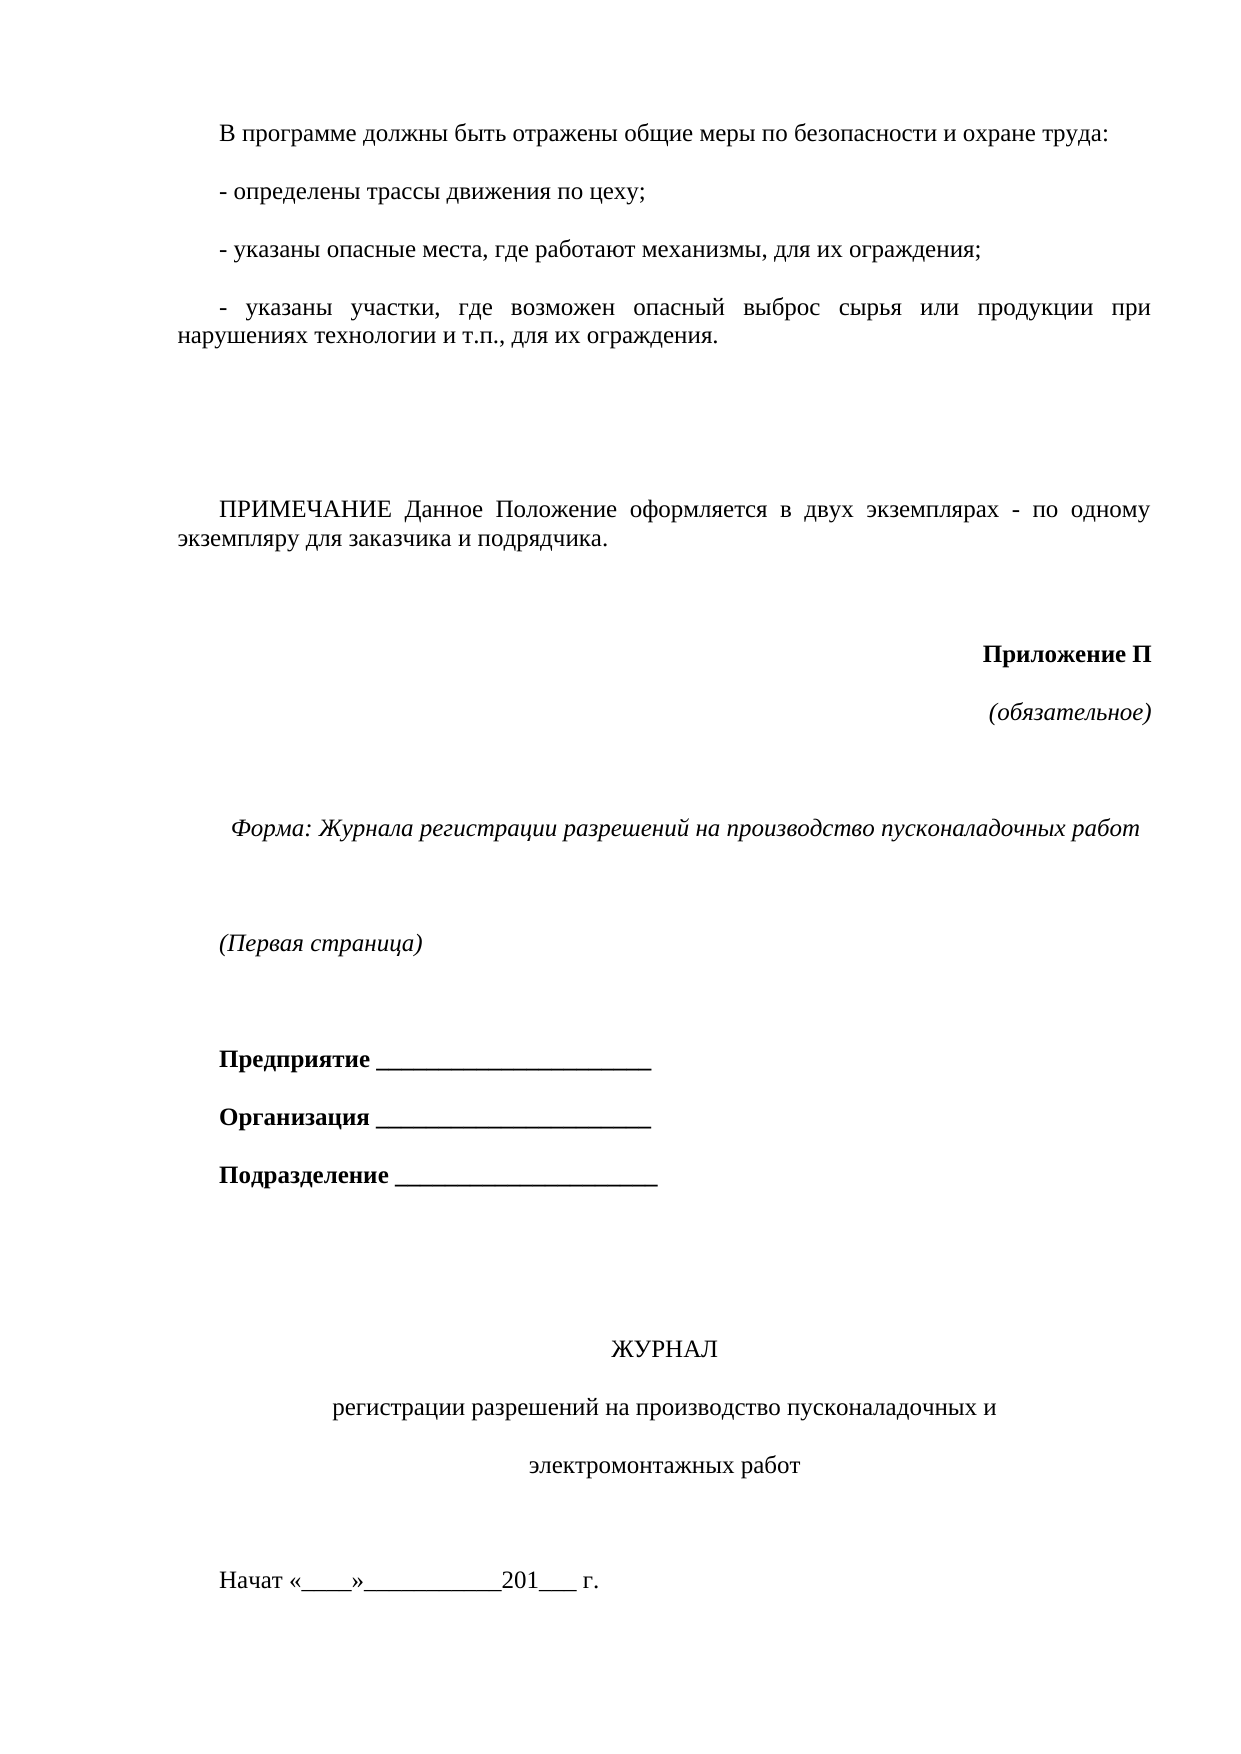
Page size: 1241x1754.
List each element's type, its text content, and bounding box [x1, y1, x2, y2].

text регистрации разрешений на производство пусконаладочных и [177, 1392, 1152, 1421]
text - указаны опасные места, где работают механизмы, для их ограждения; [177, 234, 1152, 263]
text - указаны участки, где возможен опасный выброс сырья или продукции при нарушениях технологии и т.п., для их ограждения. [177, 292, 1152, 349]
text Форма: Журнала регистрации разрешений на производство пусконаладочных работ [177, 813, 1152, 841]
text - определены трассы движения по цеху; [177, 176, 1152, 205]
text Организация ______________________ [177, 1102, 1152, 1131]
text Предприятие ______________________ [177, 1044, 1152, 1073]
text (Первая страница) [177, 928, 1152, 957]
text Приложение П [177, 639, 1152, 668]
text В программе должны быть отражены общие меры по безопасности и охране труда: [177, 118, 1152, 147]
text электромонтажных работ [177, 1450, 1152, 1478]
text ЖУРНАЛ [177, 1334, 1152, 1363]
text (обязательное) [177, 697, 1152, 726]
text ПРИМЕЧАНИЕ Данное Положение оформляется в двух экземплярах - по одному экземпляру для заказчика и подрядчика. [177, 494, 1152, 552]
text Начат «____»___________201___ г. [177, 1566, 1152, 1594]
text Подразделение _____________________ [177, 1160, 1152, 1189]
